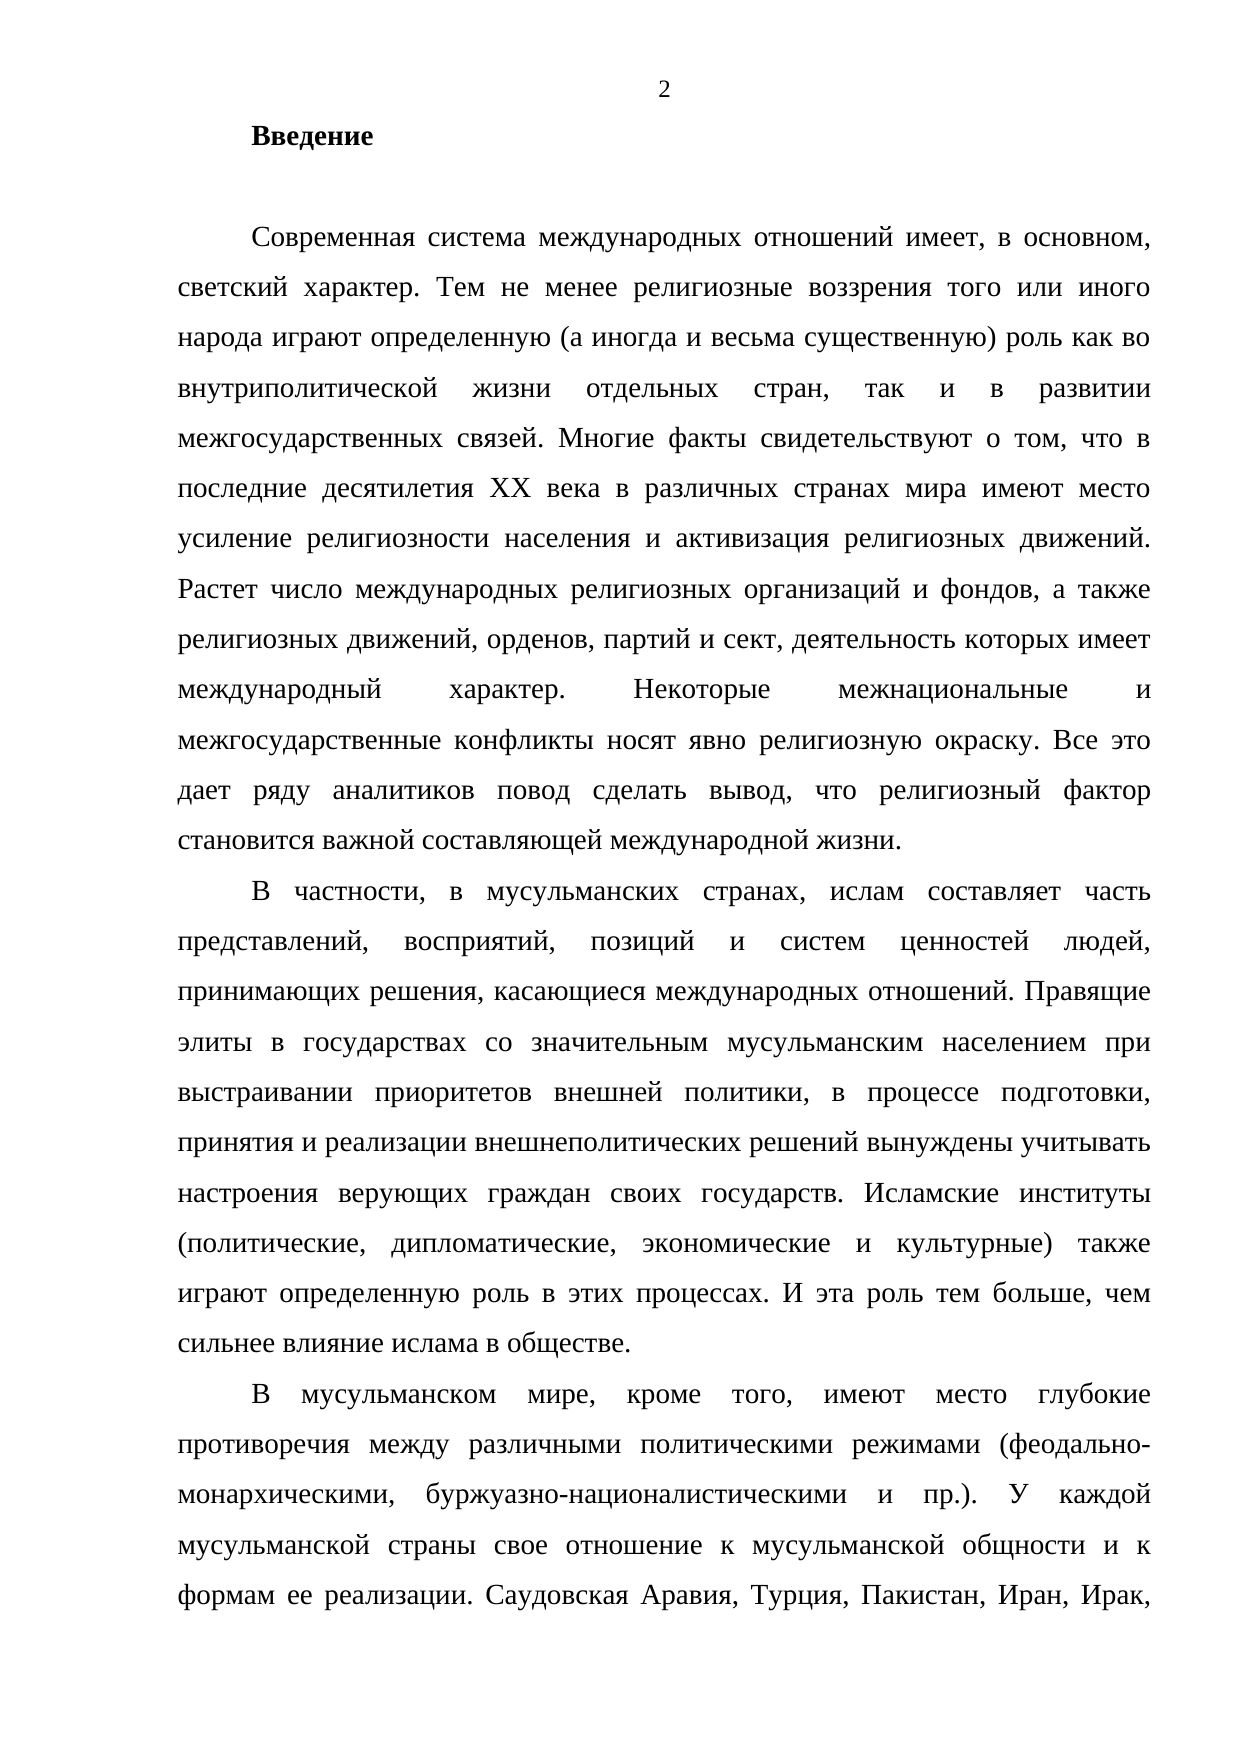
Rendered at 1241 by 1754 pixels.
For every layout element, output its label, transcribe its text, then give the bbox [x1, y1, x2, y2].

text В частности, в мусульманских странах, ислам составляет часть представлений, восприятий, позиций и систем ценностей людей, принимающих решения, касающиеся международных отношений. Правящие элиты в государствах со значительным мусульманским населением при выстраивании приоритетов внешней политики, в процессе подготовки, принятия и реализации внешнеполитических решений вынуждены учитывать настроения верующих граждан своих государств. Исламские институты (политические, дипломатические, экономические и культурные) также играют определенную роль в этих процессах. И эта роль тем больше, чем сильнее влияние ислама в обществе. [177, 873, 1152, 1359]
text Введение [177, 118, 1152, 152]
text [177, 1376, 1152, 1611]
text Современная система международных отношений имеет, в основном, светский характер. Тем не менее религиозные воззрения того или иного народа играют определенную (а иногда и весьма существенную) роль как во внутриполитической жизни отдельных стран, так и в развитии межгосударственных связей. Многие факты свидетельствуют о том, что в последние десятилетия XX века в различных странах мира имеют место усиление религиозности населения и активизация религиозных движений. Растет число международных религиозных организаций и фондов, а также религиозных движений, орденов, партий и сект, деятельность которых имеет международный характер. Некоторые межнациональные и межгосударственные конфликты носят явно религиозную окраску. Все это дает ряду аналитиков повод сделать вывод, что религиозный фактор становится важной составляющей международной жизни. [177, 219, 1152, 856]
